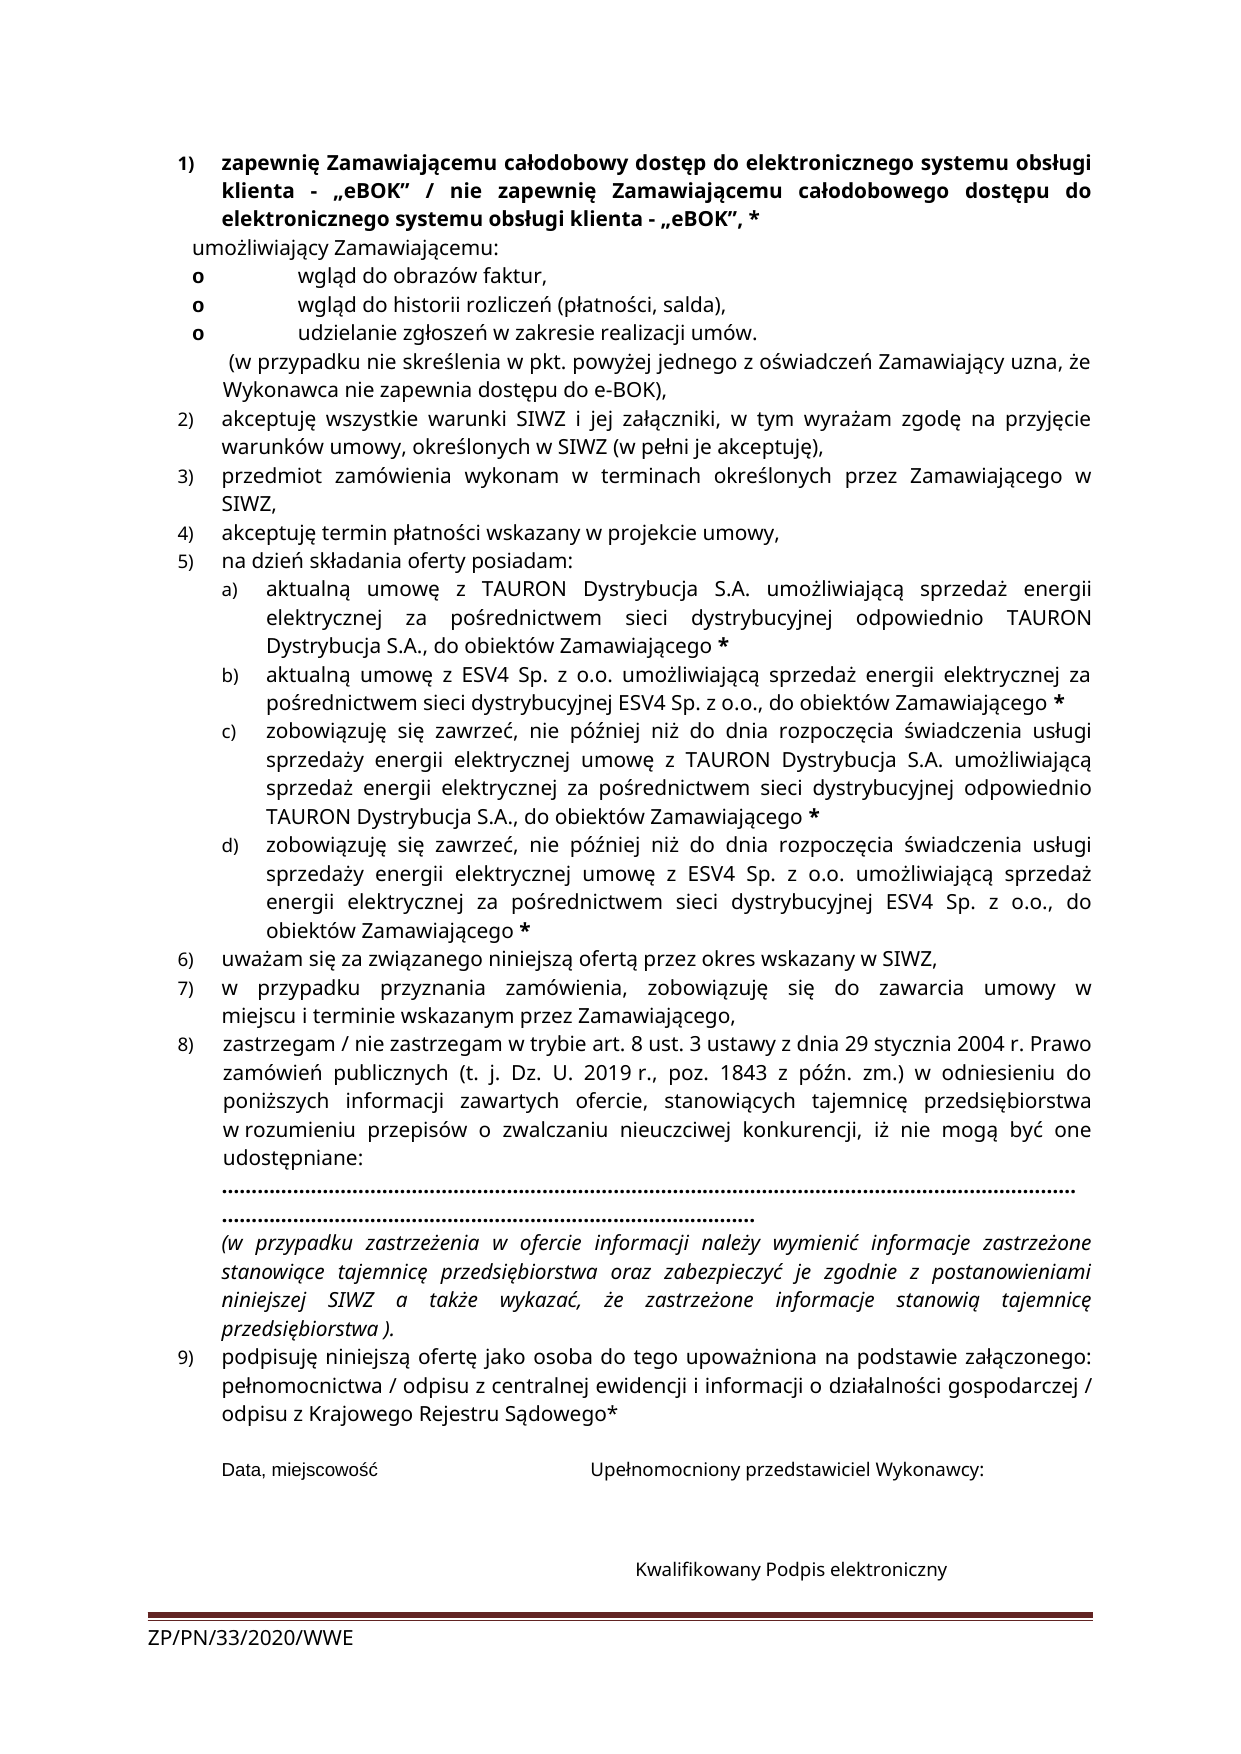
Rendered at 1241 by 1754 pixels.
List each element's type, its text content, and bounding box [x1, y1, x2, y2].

list zapewnię Zamawiającemu całodobowy dostęp do elektronicznego systemu obsługi klienta - „eBOK” / nie zapewnię Zamawiającemu całodobowego dostępu do elektronicznego systemu obsługi klienta - „eBOK”, * [177, 148, 1093, 233]
list (w przypadku nie skreślenia w pkt. powyżej jednego z oświadczeń Zamawiający uzna, że Wykonawca nie zapewnia dostępu do e-BOK), [223, 347, 1093, 404]
list aktualną umowę z ESV4 Sp. z o.o. umożliwiającą sprzedaż energii elektrycznej za pośrednictwem sieci dystrybucyjnej ESV4 Sp. z o.o., do obiektów Zamawiającego * [221, 660, 1093, 717]
list aktualną umowę z TAURON Dystrybucja S.A. umożliwiającą sprzedaż energii elektrycznej za pośrednictwem sieci dystrybucyjnej odpowiednio TAURON Dystrybucja S.A., do obiektów Zamawiającego * [221, 574, 1093, 660]
list w przypadku przyznania zamówienia, zobowiązuję się do zawarcia umowy w miejscu i terminie wskazanym przez Zamawiającego, [177, 973, 1093, 1029]
text Kwalifikowany Podpis elektroniczny [635, 1556, 1093, 1582]
list zobowiązuję się zawrzeć, nie później niż do dnia rozpoczęcia świadczenia usługi sprzedaży energii elektrycznej umowę z TAURON Dystrybucja S.A. umożliwiającą sprzedaż energii elektrycznej za pośrednictwem sieci dystrybucyjnej odpowiednio TAURON Dystrybucja S.A., do obiektów Zamawiającego * [221, 717, 1093, 830]
text …………………………………………………………………………………………………………………………………………………….................................................................. [221, 1172, 1093, 1228]
list wgląd do obrazów faktur, [192, 261, 1093, 290]
list na dzień składania oferty posiadam: [177, 546, 1093, 574]
list uważam się za związanego niniejszą ofertą przez okres wskazany w SIWZ, [177, 944, 1093, 973]
text umożliwiający Zamawiającemu: [148, 233, 1093, 261]
text (w przypadku zastrzeżenia w ofercie informacji należy wymienić informacje zastrzeżone stanowiące tajemnicę przedsiębiorstwa oraz zabezpieczyć je zgodnie z postanowieniami niniejszej SIWZ a także wykazać, że zastrzeżone informacje stanowią tajemnicę przedsiębiorstwa ). [221, 1228, 1093, 1342]
list zastrzegam / nie zastrzegam w trybie art. 8 ust. 3 ustawy z dnia 29 stycznia 2004 r. Prawo zamówień publicznych (t. j. Dz. U. 2019 r., poz. 1843 z późn. zm.) w odniesieniu do poniższych informacji zawartych ofercie, stanowiących tajemnicę przedsiębiorstwa w rozumieniu przepisów o zwalczaniu nieuczciwej konkurencji, iż nie mogą być one udostępniane: [177, 1029, 1093, 1172]
text Data, miejscowość Upełnomocniony przedstawiciel Wykonawcy: [221, 1456, 1093, 1482]
list akceptuję wszystkie warunki SIWZ i jej załączniki, w tym wyrażam zgodę na przyjęcie warunków umowy, określonych w SIWZ (w pełni je akceptuję), [177, 404, 1093, 461]
list przedmiot zamówienia wykonam w terminach określonych przez Zamawiającego w SIWZ, [177, 461, 1093, 518]
list zobowiązuję się zawrzeć, nie później niż do dnia rozpoczęcia świadczenia usługi sprzedaży energii elektrycznej umowę z ESV4 Sp. z o.o. umożliwiającą sprzedaż energii elektrycznej za pośrednictwem sieci dystrybucyjnej ESV4 Sp. z o.o., do obiektów Zamawiającego * [221, 830, 1093, 944]
list wgląd do historii rozliczeń (płatności, salda), [192, 290, 1093, 318]
list podpisuję niniejszą ofertę jako osoba do tego upoważniona na podstawie załączonego: pełnomocnictwa / odpisu z centralnej ewidencji i informacji o działalności gospodarczej / odpisu z Krajowego Rejestru Sądowego* [177, 1342, 1093, 1428]
list udzielanie zgłoszeń w zakresie realizacji umów. [192, 318, 1093, 347]
list akceptuję termin płatności wskazany w projekcie umowy, [177, 518, 1093, 546]
